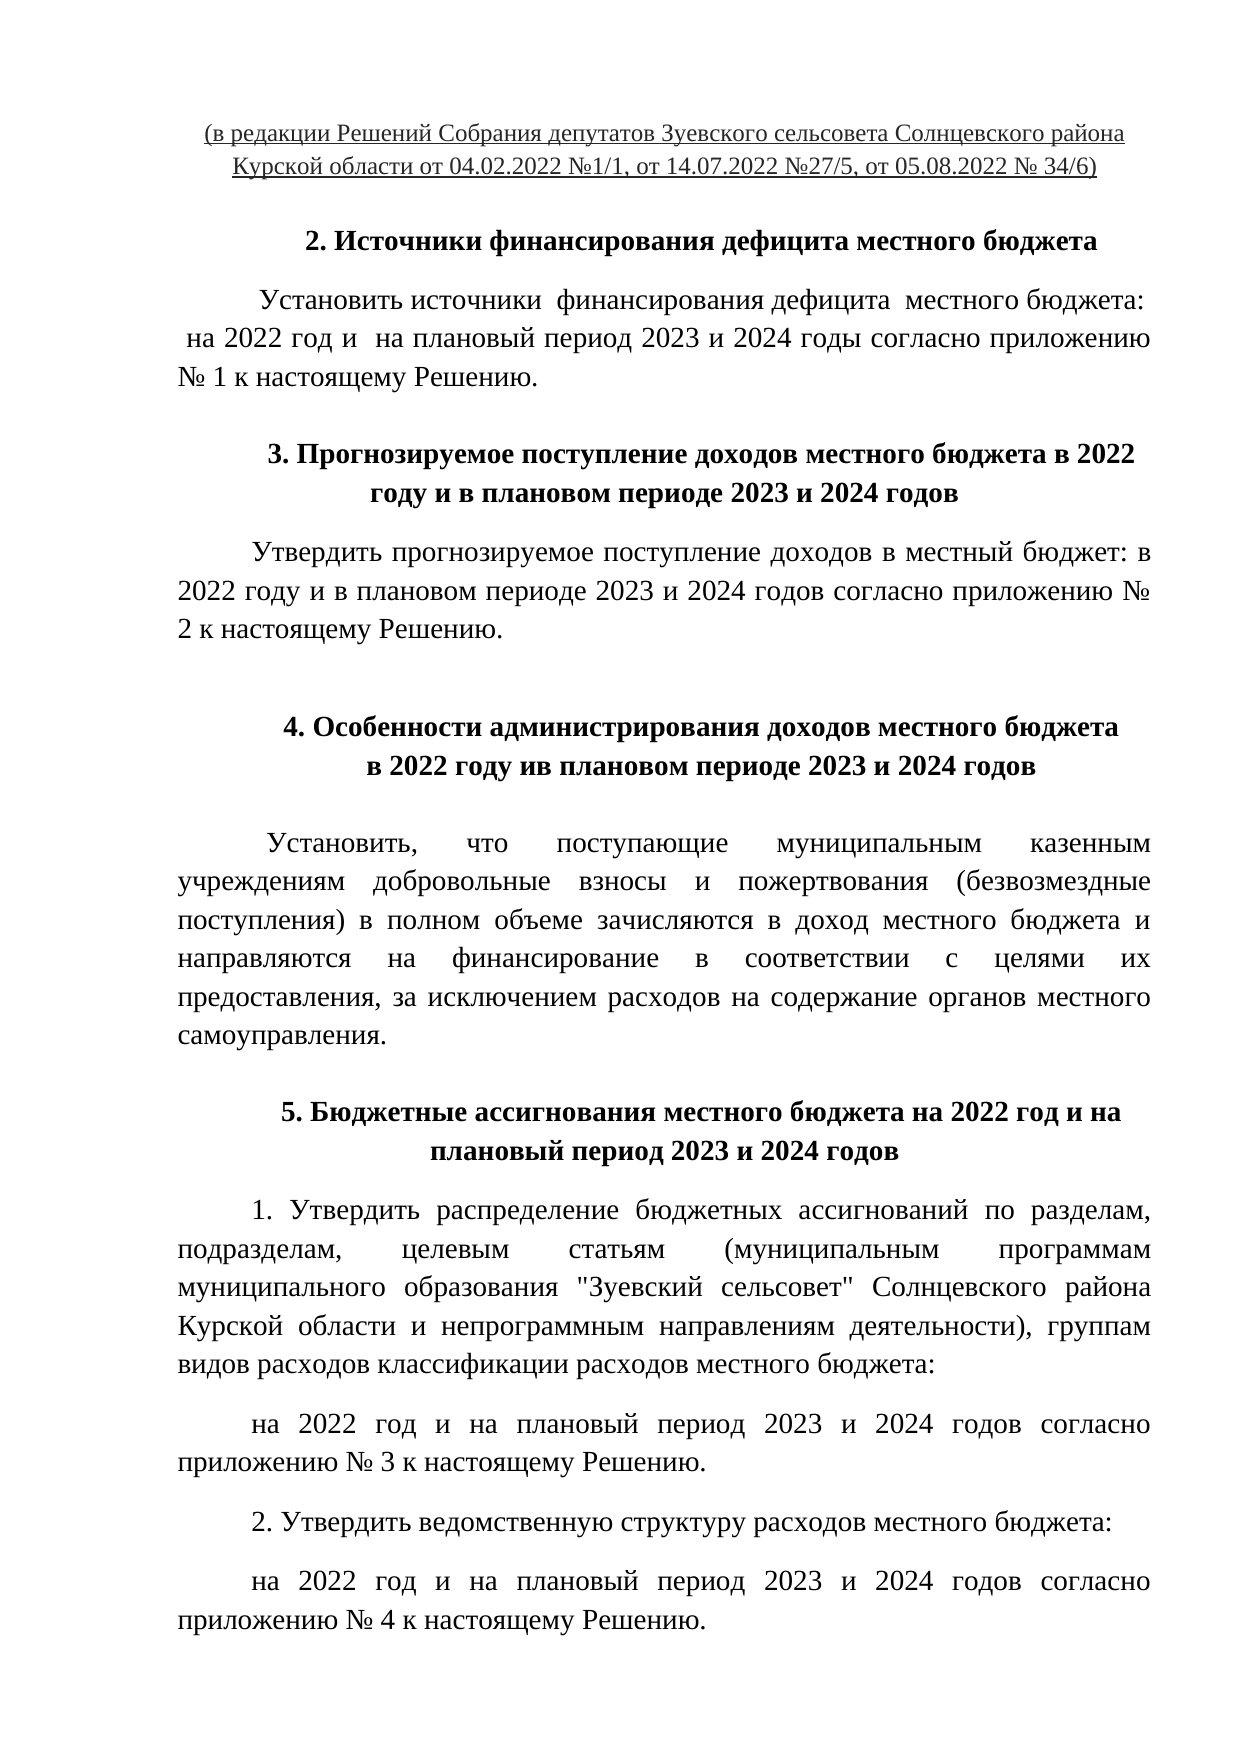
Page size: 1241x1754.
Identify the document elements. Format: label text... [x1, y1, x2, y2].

text 3. Прогнозируемое поступление доходов местного бюджета в 2022 году и в плановом периоде 2023 и 2024 годов [177, 436, 1152, 508]
text на 2022 год и на плановый период 2023 и 2024 годы согласно приложению № 1 к настоящему Решению. [177, 321, 1152, 393]
text Утвердить прогнозируемое поступление доходов в местный бюджет: в 2022 году и в плановом периоде 2023 и 2024 годов согласно приложению № 2 к настоящему Решению. [177, 534, 1152, 645]
text 5. Бюджетные ассигнования местного бюджета на 2022 год и на плановый период 2023 и 2024 годов [177, 1094, 1152, 1167]
text на 2022 год и на плановый период 2023 и 2024 годов согласно приложению № 3 к настоящему Решению. [177, 1406, 1152, 1478]
text 2. Источники финансирования дефицита местного бюджета [177, 223, 1152, 256]
text (в редакции Решений Собрания депутатов Зуевского сельсовета Солнцевского района Курской области от 04.02.2022 №1/1, от 14.07.2022 №27/5, от 05.08.2022 № 34/6) [177, 118, 1152, 180]
text Установить источники финансирования дефицита местного бюджета: [177, 282, 1152, 316]
text в 2022 году ив плановом периоде 2023 и 2024 годов [177, 748, 1152, 781]
text Установить, что поступающие муниципальным казенным учреждениям добровольные взносы и пожертвования (безвозмездные поступления) в полном объеме зачисляются в доход местного бюджета и направляются на финансирование в соответствии с целями их предоставления, за исключением расходов на содержание органов местного самоуправления. [177, 825, 1152, 1051]
text 2. Утвердить ведомственную структуру расходов местного бюджета: [177, 1504, 1152, 1537]
text на 2022 год и на плановый период 2023 и 2024 годов согласно приложению № 4 к настоящему Решению. [177, 1563, 1152, 1635]
text 1. Утвердить распределение бюджетных ассигнований по разделам, подразделам, целевым статьям (муниципальным программам муниципального образования "Зуевский сельсовет" Солнцевского района Курской области и непрограммным направлениям деятельности), группам видов расходов классификации расходов местного бюджета: [177, 1192, 1152, 1380]
text 4. Особенности администрирования доходов местного бюджета [177, 709, 1152, 743]
